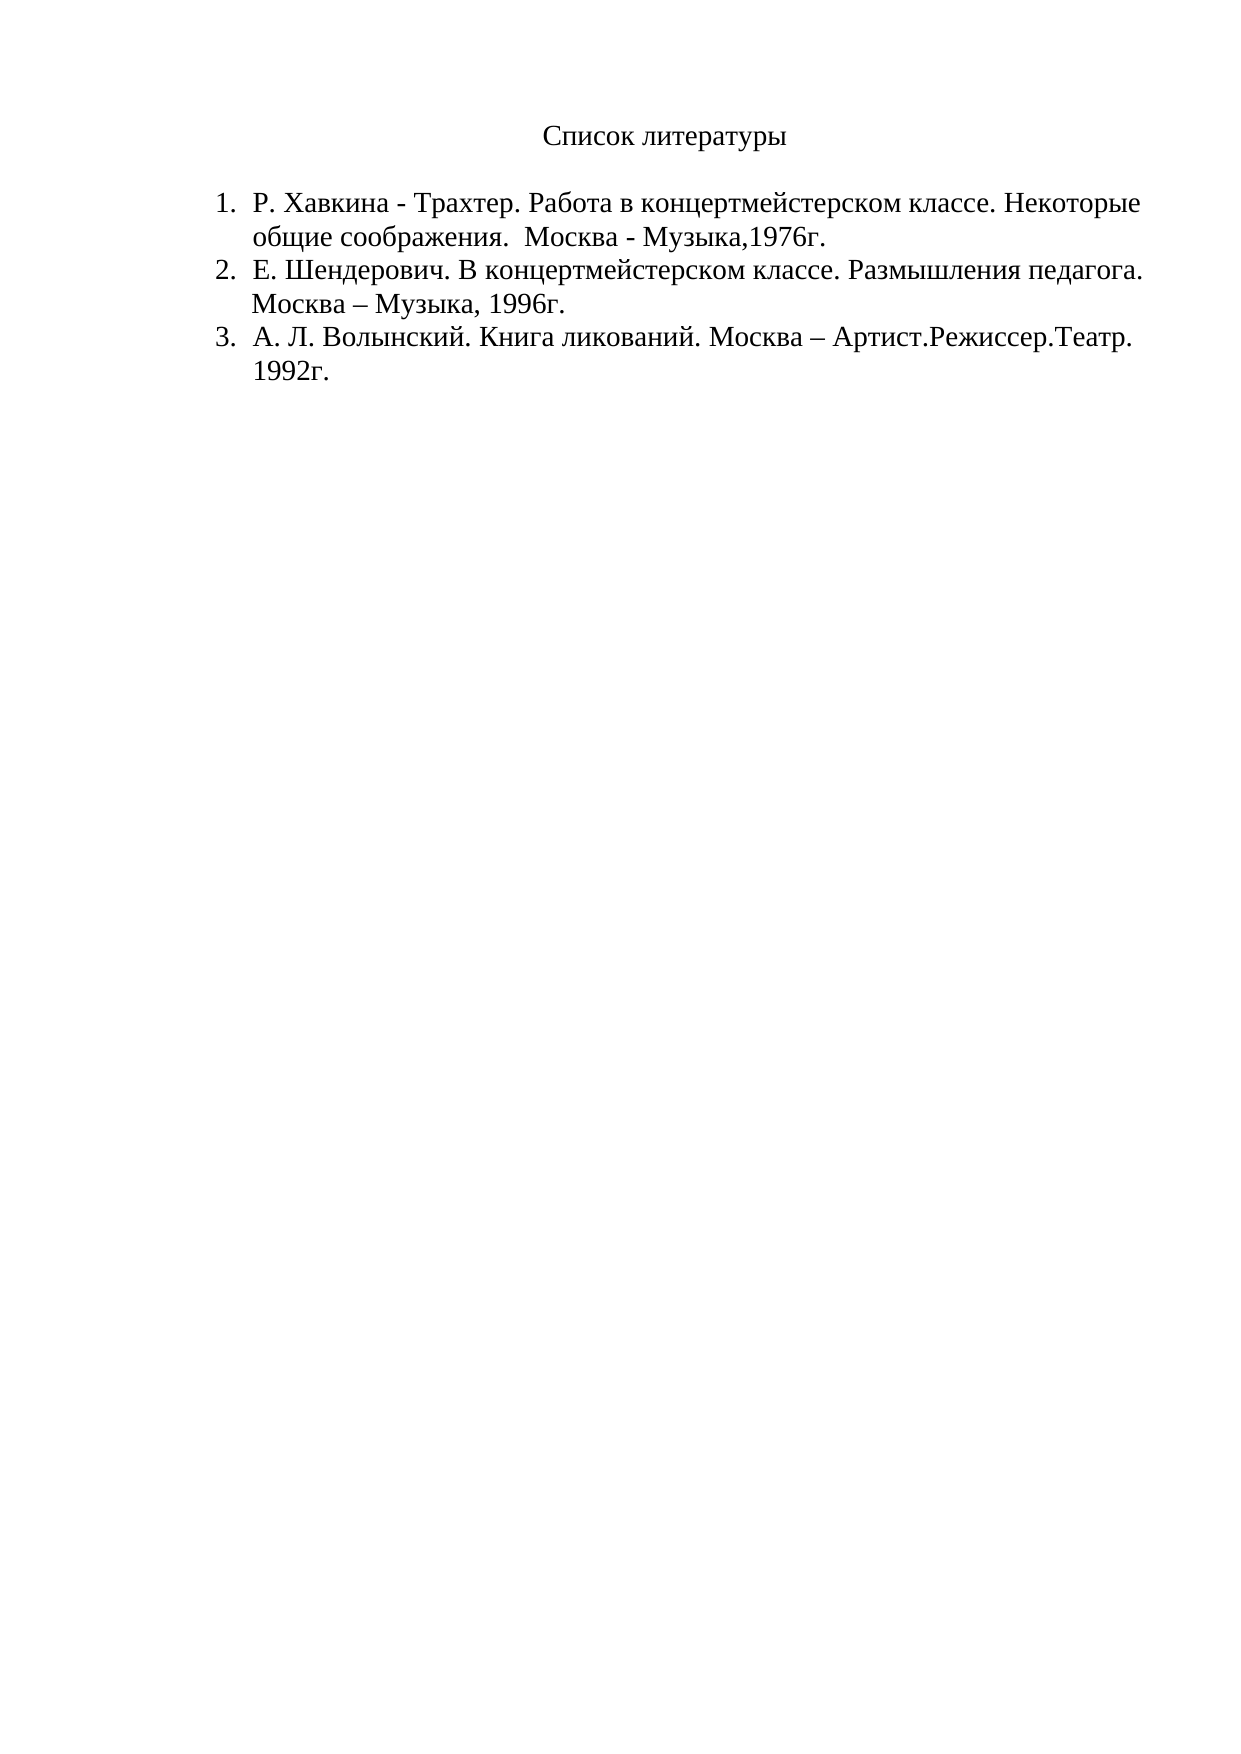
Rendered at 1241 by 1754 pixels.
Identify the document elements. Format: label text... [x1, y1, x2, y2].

list Р. Хавкина - Трахтер. Работа в концертмейстерском классе. Некоторые общие соображения. Москва - Музыка,1976г. [215, 185, 1152, 252]
list Е. Шендерович. В концертмейстерском классе. Размышления педагога. [215, 252, 1152, 286]
text Список литературы [177, 118, 1152, 152]
list А. Л. Волынский. Книга ликований. Москва – Артист.Режиссер.Театр. [215, 319, 1152, 353]
text 1992г. [252, 353, 1152, 386]
text Москва – Музыка, 1996г. [215, 286, 1152, 319]
